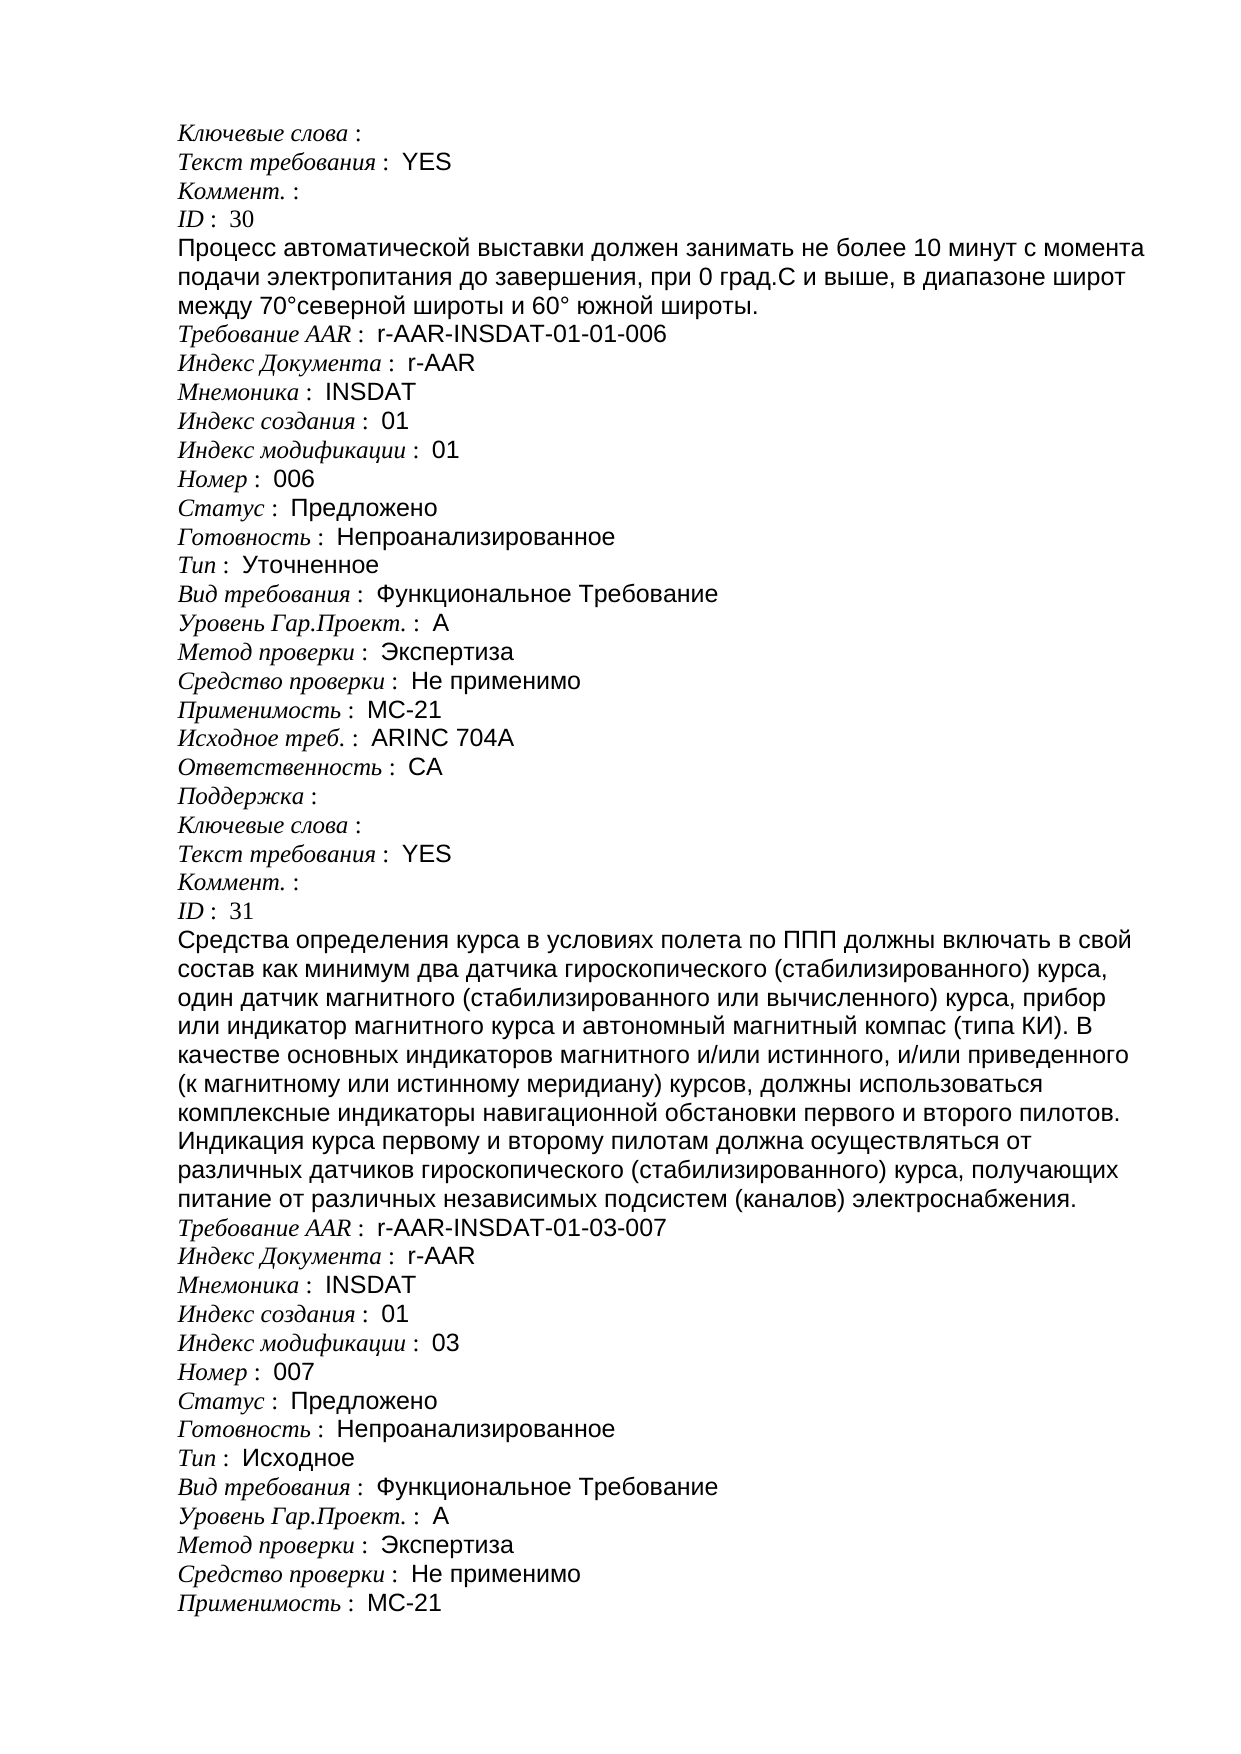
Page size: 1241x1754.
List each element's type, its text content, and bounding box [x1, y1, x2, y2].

text Применимость : MC-21 [177, 694, 1152, 723]
text Индикация курса первому и второму пилотам должна осуществляться от различных датчиков гироскопического (стабилизированного) курса, получающих питание от различных независимых подсистем (каналов) электроснабжения. [177, 1126, 1152, 1212]
text Готовность : Непроанализированное [177, 521, 1152, 550]
text Ключевые слова : [177, 810, 1152, 839]
text Индекс создания : 01 [177, 406, 1152, 435]
text Вид требования : Функциональное Требование [177, 579, 1152, 608]
text Средство проверки : Не применимо [177, 666, 1152, 694]
text Коммент. : [177, 176, 1152, 204]
text Вид требования : Функциональное Требование [177, 1472, 1152, 1501]
text Индекс модификации : 03 [177, 1328, 1152, 1357]
text Уровень Гар.Проект. : A [177, 1501, 1152, 1530]
text Индекс создания : 01 [177, 1299, 1152, 1328]
text Метод проверки : Экспертиза [177, 1530, 1152, 1559]
text Индекс модификации : 01 [177, 435, 1152, 464]
text Требование AAR : r-AAR-INSDAT-01-01-006 [177, 319, 1152, 348]
text Ответственность : СA [177, 752, 1152, 781]
text Уровень Гар.Проект. : A [177, 608, 1152, 637]
text Тип : Уточненное [177, 550, 1152, 579]
text Индекс Документа : r-AAR [177, 348, 1152, 377]
text Поддержка : [177, 781, 1152, 810]
text Ключевые слова : [177, 118, 1152, 147]
text Готовность : Непроанализированное [177, 1414, 1152, 1443]
text Требование AAR : r-AAR-INSDAT-01-03-007 [177, 1212, 1152, 1241]
text Мнемоника : INSDAT [177, 377, 1152, 406]
text Текст требования : YES [177, 839, 1152, 867]
text Исходное треб. : ARINC 704A [177, 723, 1152, 752]
text ID : 30 [177, 204, 1152, 233]
text Статус : Предложено [177, 493, 1152, 521]
text Метод проверки : Экспертиза [177, 637, 1152, 666]
text Процесс автоматической выставки должен занимать не более 10 минут с момента подачи электропитания до завершения, при 0 град.С и выше, в диапазоне широт между 70°северной широты и 60° южной широты. [177, 233, 1152, 319]
text Коммент. : [177, 867, 1152, 896]
text Средство проверки : Не применимо [177, 1559, 1152, 1588]
text ID : 31 [177, 896, 1152, 925]
text Статус : Предложено [177, 1386, 1152, 1414]
text Номер : 007 [177, 1357, 1152, 1386]
text Применимость : MC-21 [177, 1588, 1152, 1616]
text Средства определения курса в условиях полета по ППП должны включать в свой состав как минимум два датчика гироскопического (стабилизированного) курса, один датчик магнитного (стабилизированного или вычисленного) курса, прибор или индикатор магнитного курса и автономный магнитный компас (типа КИ). В качестве основных индикаторов магнитного и/или истинного, и/или приведенного (к магнитному или истинному меридиану) курсов, должны использоваться комплексные индикаторы навигационной обстановки первого и второго пилотов. [177, 925, 1152, 1126]
text Номер : 006 [177, 464, 1152, 493]
text Мнемоника : INSDAT [177, 1270, 1152, 1299]
text Индекс Документа : r-AAR [177, 1241, 1152, 1270]
text Тип : Исходное [177, 1443, 1152, 1472]
text Текст требования : YES [177, 147, 1152, 176]
